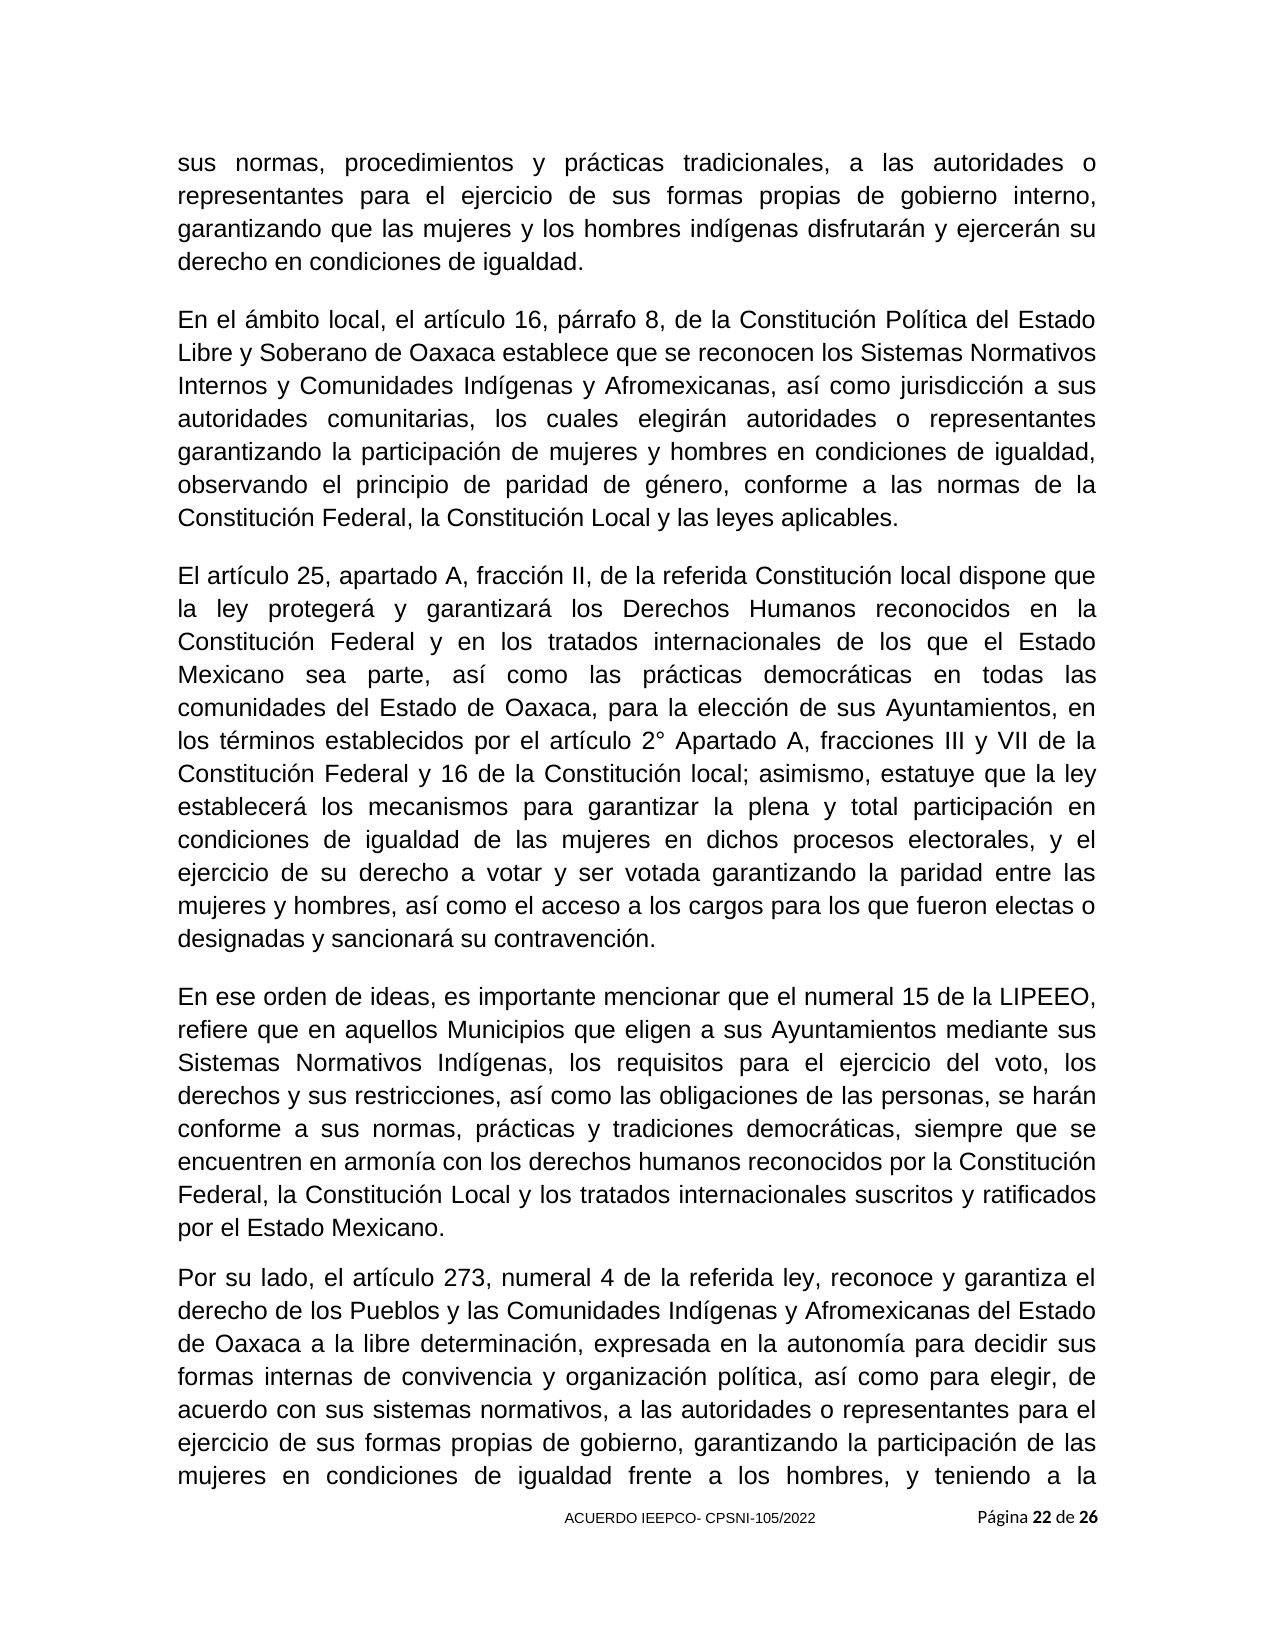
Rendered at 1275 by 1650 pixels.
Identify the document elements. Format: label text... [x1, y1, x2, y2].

text En el ámbito local, el artículo 16, párrafo 8, de la Constitución Política del Estado Libre y Soberano de Oaxaca establece que se reconocen los Sistemas Normativos Internos y Comunidades Indígenas y Afromexicanas, así como jurisdicción a sus autoridades comunitarias, los cuales elegirán autoridades o representantes garantizando la participación de mujeres y hombres en condiciones de igualdad, observando el principio de paridad de género, conforme a las normas de la Constitución Federal, la Constitución Local y las leyes aplicables. [177, 305, 1098, 532]
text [177, 1263, 1098, 1490]
text El artículo 25, apartado A, fracción II, de la referida Constitución local dispone que la ley protegerá y garantizará los Derechos Humanos reconocidos en la Constitución Federal y en los tratados internacionales de los que el Estado Mexicano sea parte, así como las prácticas democráticas en todas las comunidades del Estado de Oaxaca, para la elección de sus Ayuntamientos, en los términos establecidos por el artículo 2° Apartado A, fracciones III y VII de la Constitución Federal y 16 de la Constitución local; asimismo, estatuye que la ley establecerá los mecanismos para garantizar la plena y total participación en condiciones de igualdad de las mujeres en dichos procesos electorales, y el ejercicio de su derecho a votar y ser votada garantizando la paridad entre las mujeres y hombres, así como el acceso a los cargos para los que fueron electas o designadas y sancionará su contravención. [177, 561, 1098, 953]
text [177, 148, 1098, 275]
text En ese orden de ideas, es importante mencionar que el numeral 15 de la LIPEEO, refiere que en aquellos Municipios que eligen a sus Ayuntamientos mediante sus Sistemas Normativos Indígenas, los requisitos para el ejercicio del voto, los derechos y sus restricciones, así como las obligaciones de las personas, se harán conforme a sus normas, prácticas y tradiciones democráticas, siempre que se encuentren en armonía con los derechos humanos reconocidos por la Constitución Federal, la Constitución Local y los tratados internacionales suscritos y ratificados por el Estado Mexicano. [177, 982, 1098, 1242]
